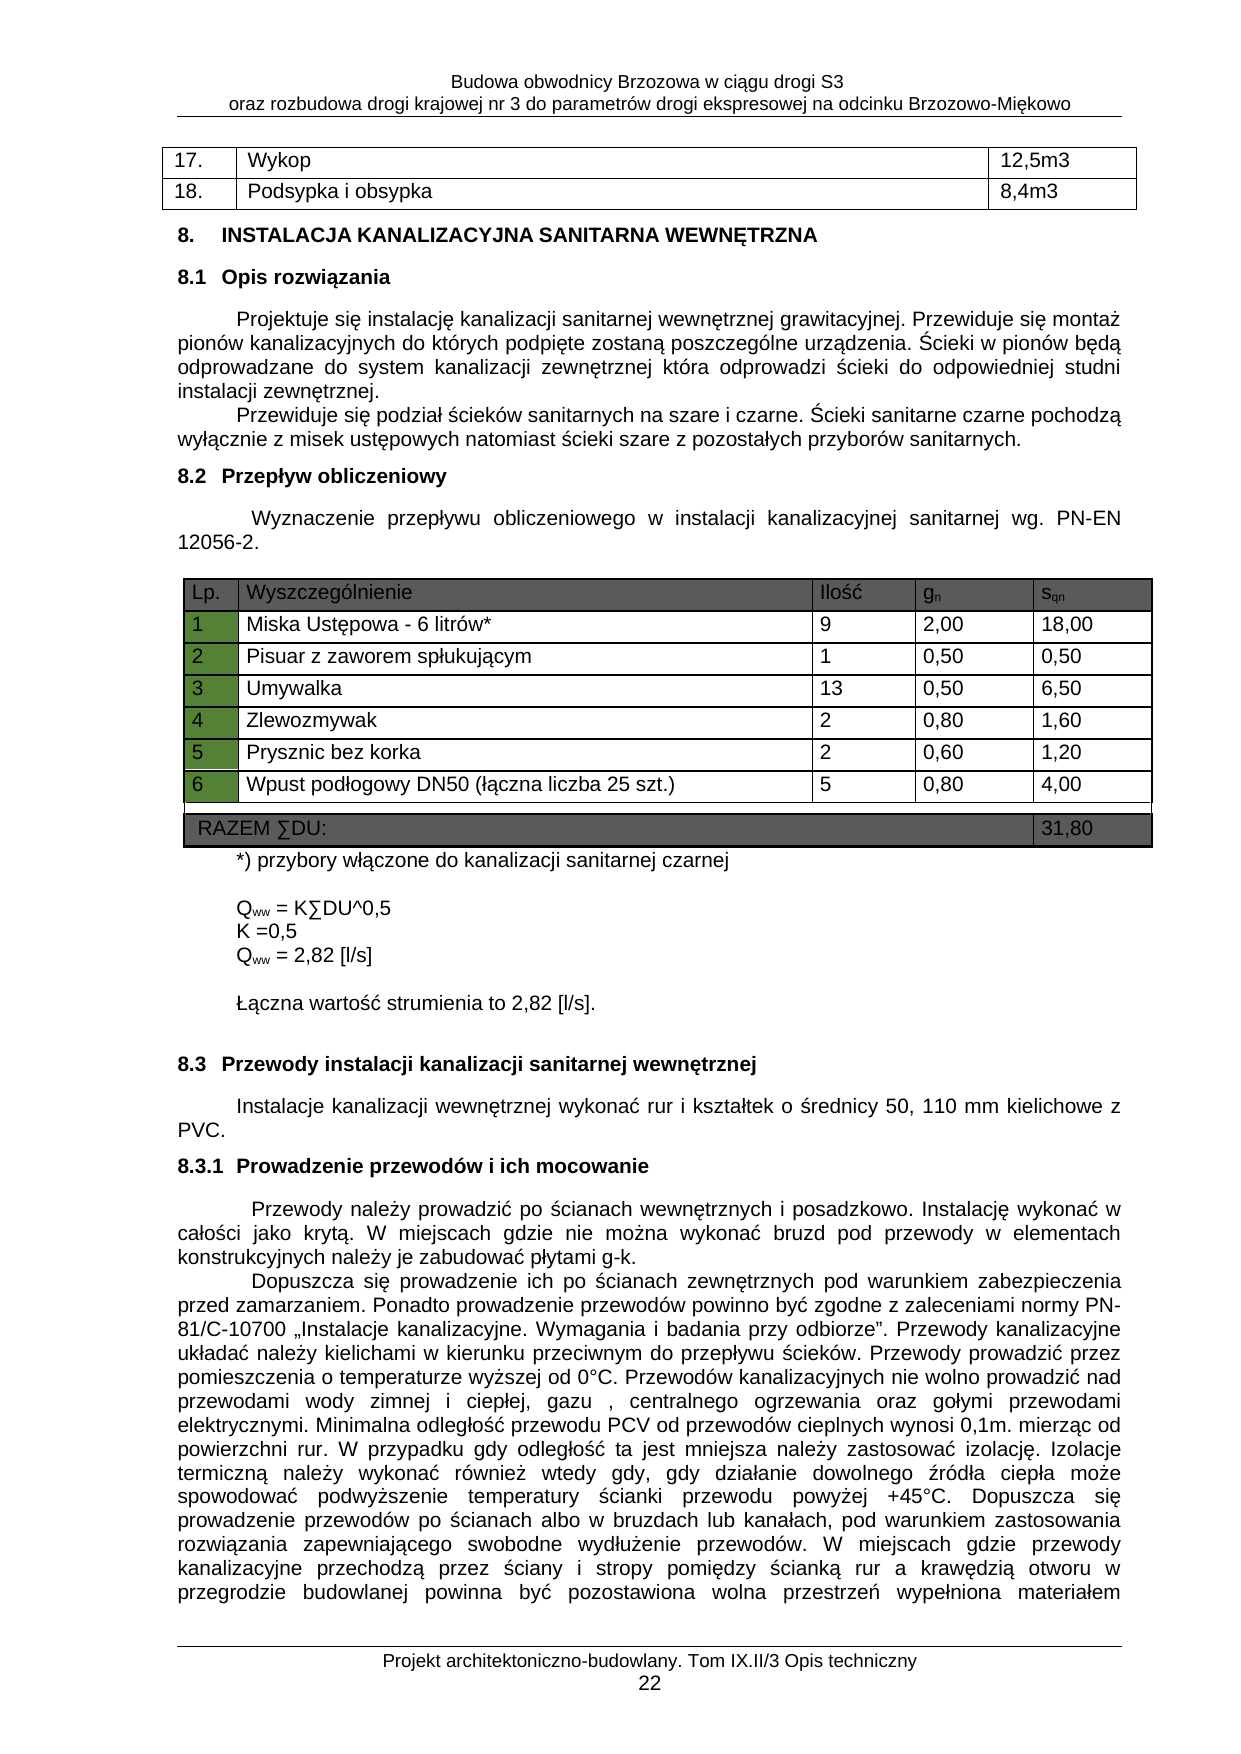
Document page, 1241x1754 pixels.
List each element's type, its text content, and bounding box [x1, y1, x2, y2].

table_cell 4 [185, 708, 238, 738]
table_cell 1 [813, 644, 915, 674]
table_cell 12,5m3 [989, 148, 1136, 178]
subtitle Przewody instalacji kanalizacji sanitarnej wewnętrznej [177, 1052, 1122, 1076]
text *) przybory włączone do kanalizacji sanitarnej czarnej [177, 847, 1122, 871]
text Przewiduje się podział ścieków sanitarnych na szare i czarne. Ścieki sanitarne czarne pochodzą wyłącznie z misek ustępowych natomiast ścieki szare z pozostałych przyborów sanitarnych. [177, 403, 1122, 451]
table_cell RAZEM ∑DU: [185, 814, 1033, 845]
table_cell 4,00 [1034, 772, 1151, 802]
table_header gn [916, 580, 1033, 610]
table_cell 2,00 [916, 612, 1033, 642]
text K =0,5 [177, 919, 1122, 943]
table_cell 0,50 [1034, 644, 1151, 674]
table_cell Miska Ustępowa - 6 litrów* [239, 612, 812, 642]
subtitle Prowadzenie przewodów i ich mocowanie [177, 1154, 1122, 1178]
table_cell 2 [813, 708, 915, 738]
table_cell 13 [813, 676, 915, 706]
table_cell 3 [185, 676, 238, 706]
table_cell 31,80 [1034, 813, 1151, 845]
table_cell Wpust podłogowy DN50 (łączna liczba 25 szt.) [239, 772, 812, 802]
subtitle Przepływ obliczeniowy [177, 463, 1122, 487]
table_cell 18. [163, 179, 236, 209]
table_cell Prysznic bez korka [239, 740, 812, 769]
table_cell 1 [185, 612, 238, 642]
table_cell 2 [185, 644, 238, 674]
table_header sqn [1034, 580, 1151, 610]
table_cell [185, 802, 1151, 813]
table_cell 17. [163, 148, 236, 178]
text Qww = K∑DU^0,5 [177, 895, 1122, 919]
table_cell 1,20 [1034, 740, 1151, 769]
text Przewody należy prowadzić po ścianach wewnętrznych i posadzkowo. Instalację wykonać w całości jako krytą. W miejscach gdzie nie można wykonać bruzd pod przewody w elementach konstrukcyjnych należy je zabudować płytami g-k. [177, 1197, 1122, 1269]
text Wyznaczenie przepływu obliczeniowego w instalacji kanalizacyjnej sanitarnej wg. PN-EN 12056-2. [177, 506, 1122, 554]
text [177, 1269, 1122, 1604]
table_header Lp. [185, 580, 238, 610]
subtitle Opis rozwiązania [177, 265, 1122, 289]
table_cell Zlewozmywak [239, 708, 812, 738]
text Instalacje kanalizacji wewnętrznej wykonać rur i kształtek o średnicy 50, 110 mm kielichowe z PVC. [177, 1094, 1122, 1142]
table_cell 0,80 [916, 772, 1033, 802]
subtitle INSTALACJA KANALIZACYJNA SANITARNA WEWNĘTRZNA [177, 222, 1122, 246]
table_cell 6 [185, 772, 238, 802]
table_cell 8,4m3 [989, 179, 1136, 209]
text Qww = 2,82 [l/s] [177, 943, 1122, 967]
table_header Wyszczególnienie [239, 580, 812, 610]
table_cell Pisuar z zaworem spłukującym [239, 644, 812, 674]
table_cell Umywalka [239, 676, 812, 706]
table_cell 1,60 [1034, 708, 1151, 738]
table_header Ilość [813, 580, 915, 610]
text Łączna wartość strumienia to 2,82 [l/s]. [177, 991, 1122, 1015]
table_cell 0,60 [916, 740, 1033, 769]
table_cell 9 [813, 612, 915, 642]
table_cell Podsypka i obsypka [237, 179, 988, 209]
text Projektuje się instalację kanalizacji sanitarnej wewnętrznej grawitacyjnej. Przewiduje się montaż pionów kanalizacyjnych do których podpięte zostaną poszczególne urządzenia. Ścieki w pionów będą odprowadzane do system kanalizacji zewnętrznej która odprowadzi ścieki do odpowiedniej studni instalacji zewnętrznej. [177, 307, 1122, 403]
table_cell 0,50 [916, 676, 1033, 706]
table_cell 0,80 [916, 708, 1033, 738]
table_cell 6,50 [1034, 676, 1151, 706]
table_cell Wykop [237, 148, 988, 178]
table_cell 18,00 [1034, 612, 1151, 642]
table_cell 2 [813, 740, 915, 769]
table_cell 5 [813, 772, 915, 802]
table_cell 0,50 [916, 644, 1033, 674]
table_cell 5 [185, 740, 238, 769]
